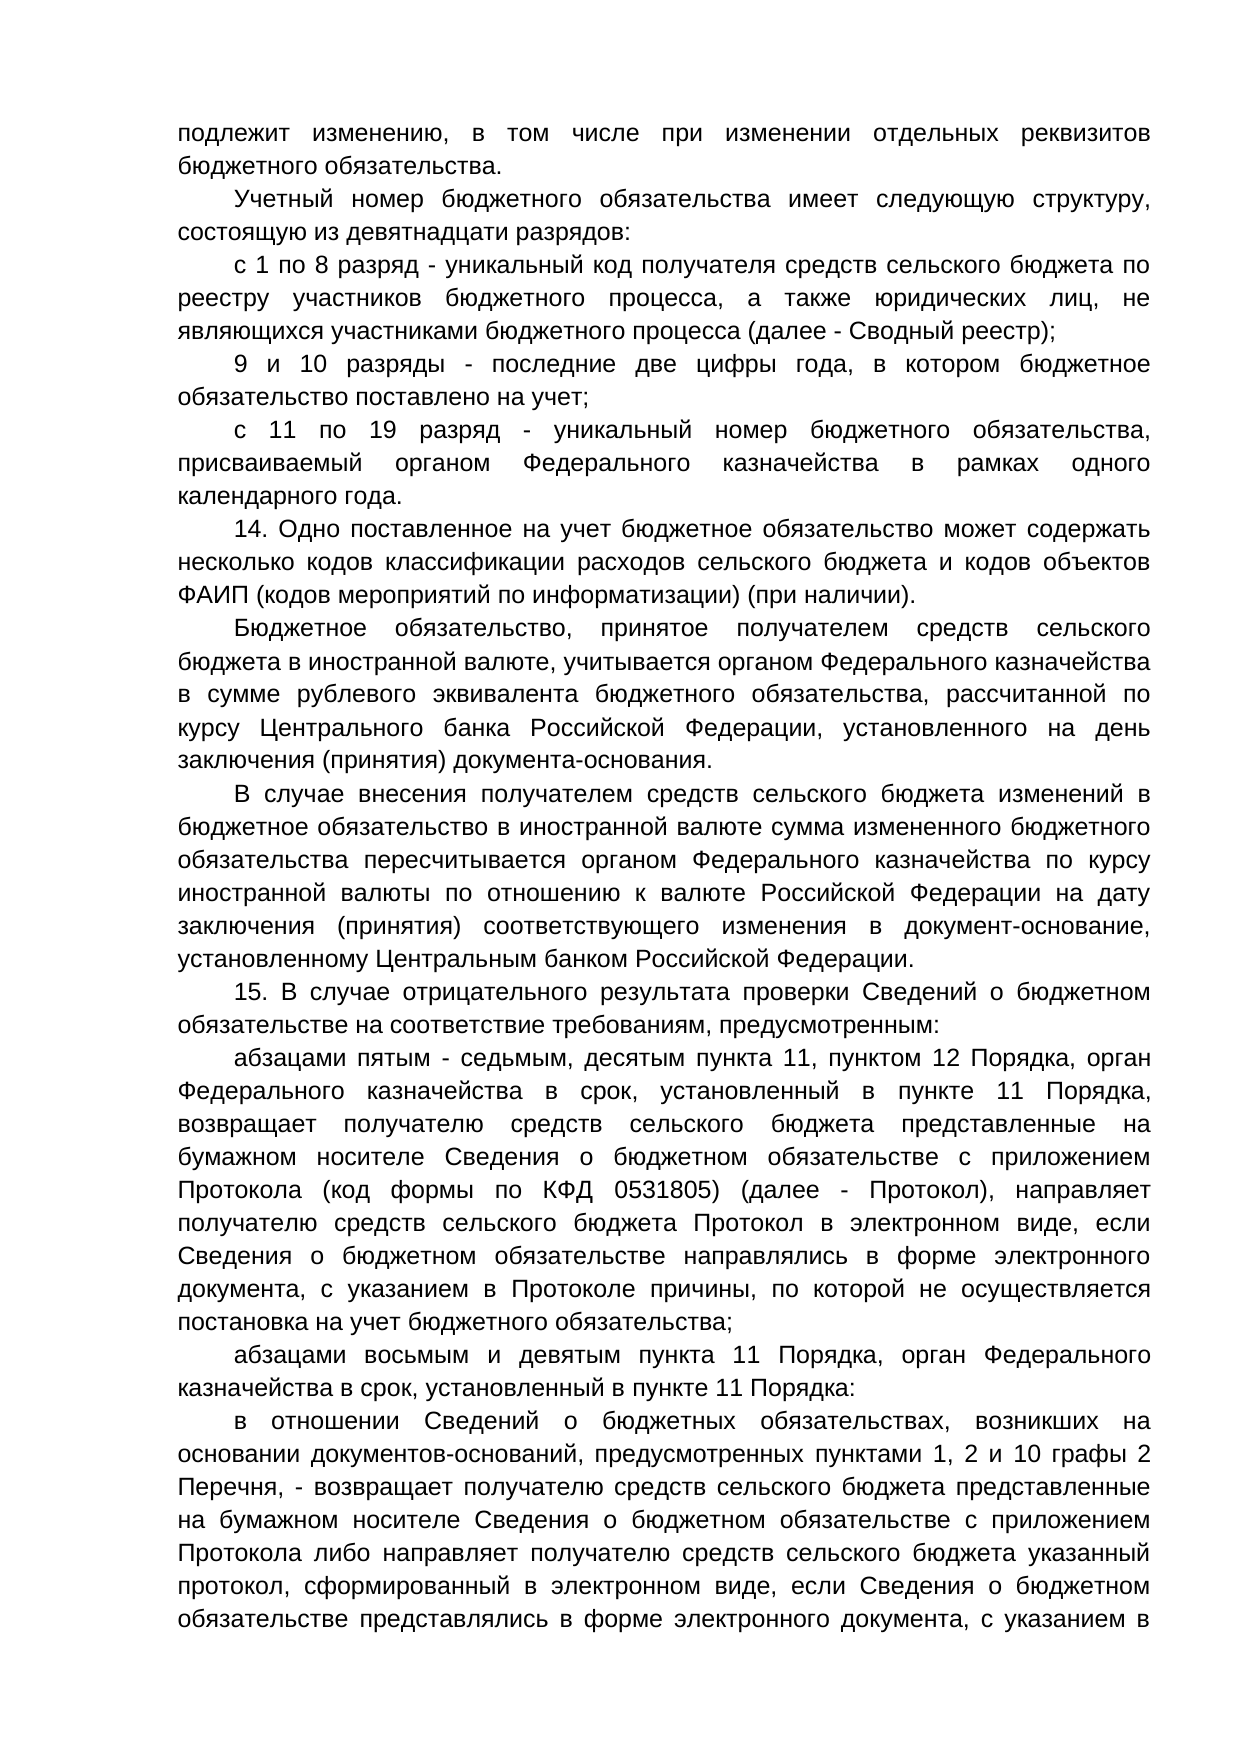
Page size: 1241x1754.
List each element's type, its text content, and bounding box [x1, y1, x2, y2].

text с 1 по 8 разряд - уникальный код получателя средств сельского бюджета по реестру участников бюджетного процесса, а также юридических лиц, не являющихся участниками бюджетного процесса (далее - Сводный реестр); [177, 250, 1152, 345]
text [177, 118, 1152, 180]
text 9 и 10 разряды - последние две цифры года, в котором бюджетное обязательство поставлено на учет; [177, 349, 1152, 411]
text с 11 по 19 разряд - уникальный номер бюджетного обязательства, присваиваемый органом Федерального казначейства в рамках одного календарного года. [177, 415, 1152, 510]
text 14. Одно поставленное на учет бюджетное обязательство может содержать несколько кодов классификации расходов сельского бюджета и кодов объектов ФАИП (кодов мероприятий по информатизации) (при наличии). [177, 514, 1152, 609]
text 15. В случае отрицательного результата проверки Сведений о бюджетном обязательстве на соответствие требованиям, предусмотренным: [177, 977, 1152, 1038]
text абзацами пятым - седьмым, десятым пункта 11, пунктом 12 Порядка, орган Федерального казначейства в срок, установленный в пункте 11 Порядка, возвращает получателю средств сельского бюджета представленные на бумажном носителе Сведения о бюджетном обязательстве с приложением Протокола (код формы по КФД 0531805) (далее - Протокол), направляет получателю средств сельского бюджета Протокол в электронном виде, если Сведения о бюджетном обязательстве направлялись в форме электронного документа, с указанием в Протоколе причины, по которой не осуществляется постановка на учет бюджетного обязательства; [177, 1043, 1152, 1336]
text абзацами восьмым и девятым пункта 11 Порядка, орган Федерального казначейства в срок, установленный в пункте 11 Порядка: [177, 1340, 1152, 1402]
text Бюджетное обязательство, принятое получателем средств сельского бюджета в иностранной валюте, учитывается органом Федерального казначейства в сумме рублевого эквивалента бюджетного обязательства, рассчитанной по курсу Центрального банка Российской Федерации, установленного на день заключения (принятия) документа-основания. [177, 613, 1152, 774]
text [177, 1406, 1152, 1633]
text В случае внесения получателем средств сельского бюджета изменений в бюджетное обязательство в иностранной валюте сумма измененного бюджетного обязательства пересчитывается органом Федерального казначейства по курсу иностранной валюты по отношению к валюте Российской Федерации на дату заключения (принятия) соответствующего изменения в документ-основание, установленному Центральным банком Российской Федерации. [177, 778, 1152, 972]
text Учетный номер бюджетного обязательства имеет следующую структуру, состоящую из девятнадцати разрядов: [177, 184, 1152, 246]
